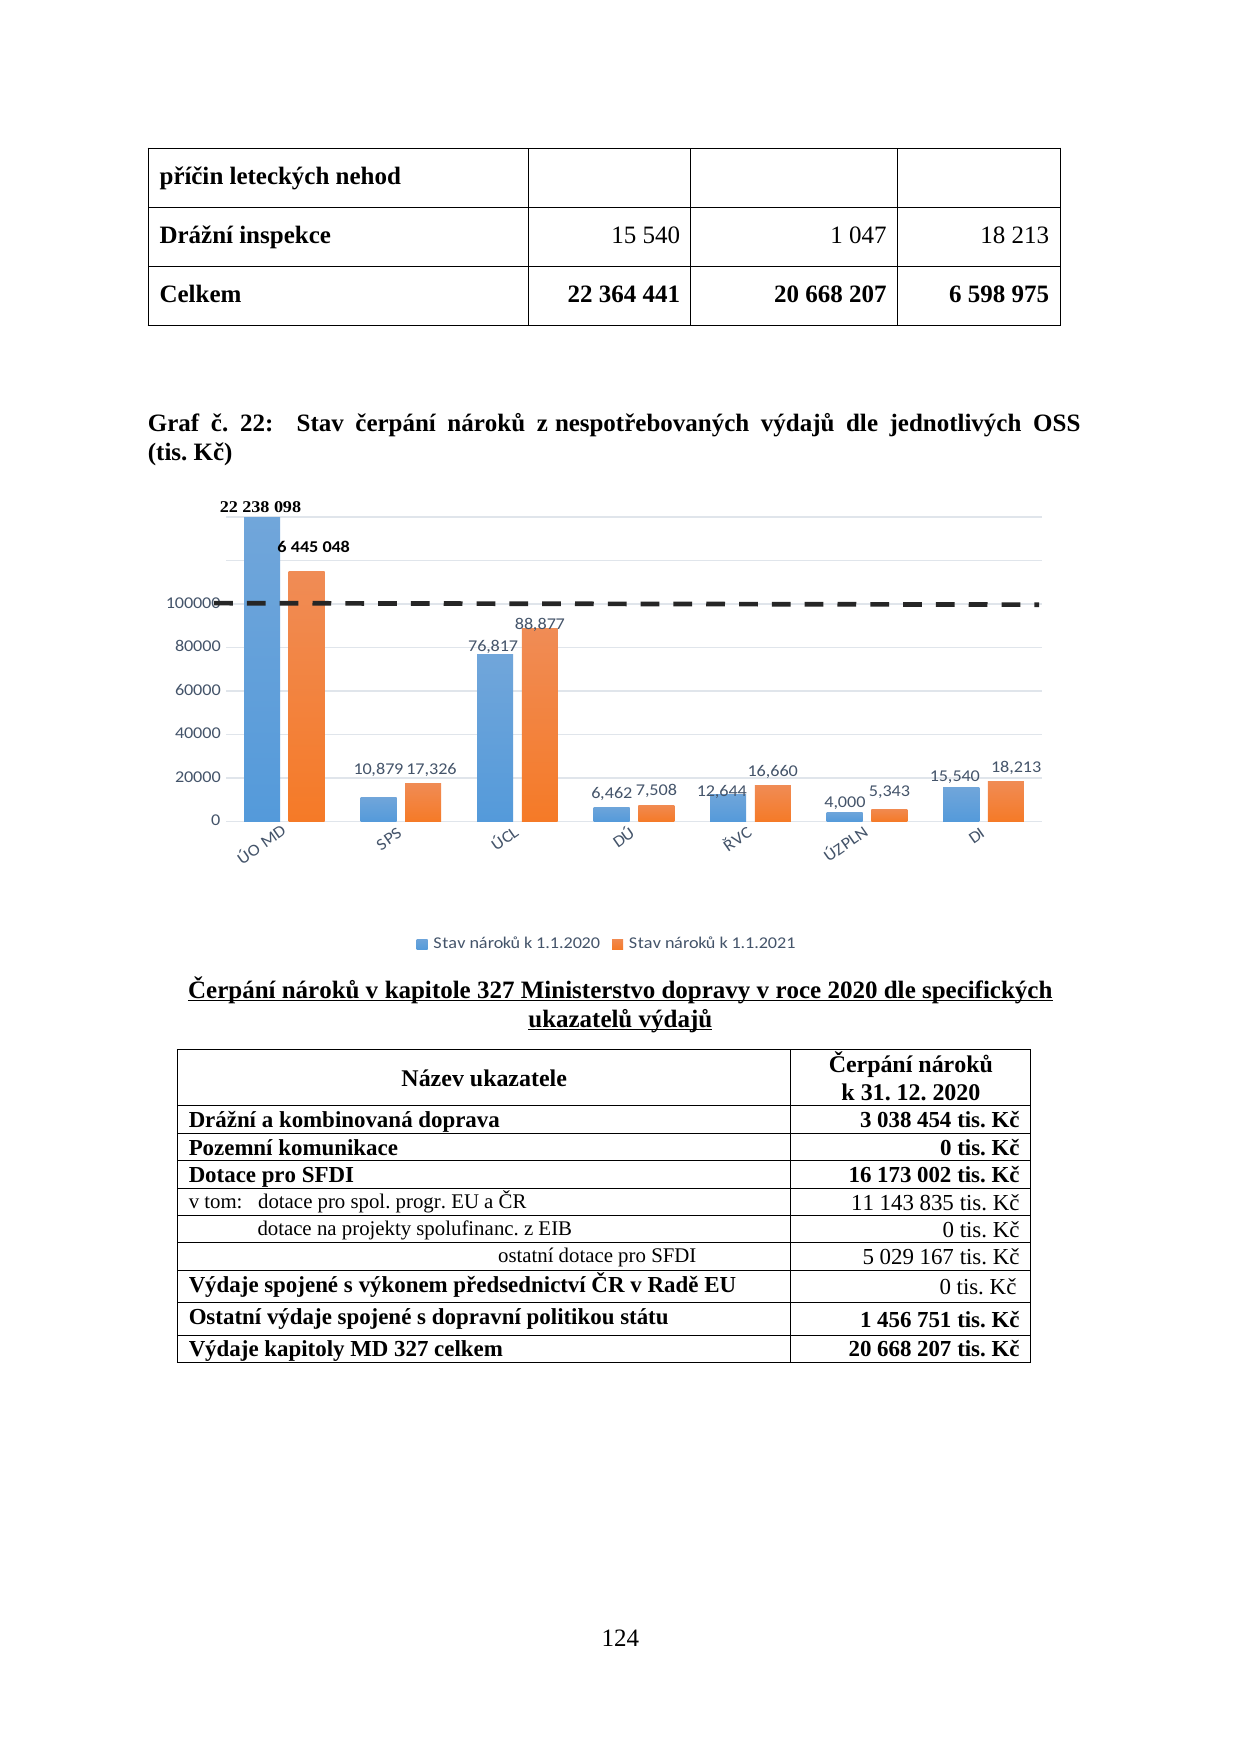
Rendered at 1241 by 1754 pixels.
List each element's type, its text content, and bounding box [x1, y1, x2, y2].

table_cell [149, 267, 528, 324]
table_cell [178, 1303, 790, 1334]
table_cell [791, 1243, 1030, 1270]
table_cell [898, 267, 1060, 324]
text Graf č. 22: Stav čerpání nároků z nespotřebovaných výdajů dle jednotlivých OSS (tis. Kč) [148, 408, 1093, 466]
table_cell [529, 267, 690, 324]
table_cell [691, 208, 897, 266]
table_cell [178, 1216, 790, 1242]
subtitle Čerpání nároků v kapitole 327 Ministerstvo dopravy v roce 2020 dle specifických ukazatelů výdajů [148, 975, 1093, 1032]
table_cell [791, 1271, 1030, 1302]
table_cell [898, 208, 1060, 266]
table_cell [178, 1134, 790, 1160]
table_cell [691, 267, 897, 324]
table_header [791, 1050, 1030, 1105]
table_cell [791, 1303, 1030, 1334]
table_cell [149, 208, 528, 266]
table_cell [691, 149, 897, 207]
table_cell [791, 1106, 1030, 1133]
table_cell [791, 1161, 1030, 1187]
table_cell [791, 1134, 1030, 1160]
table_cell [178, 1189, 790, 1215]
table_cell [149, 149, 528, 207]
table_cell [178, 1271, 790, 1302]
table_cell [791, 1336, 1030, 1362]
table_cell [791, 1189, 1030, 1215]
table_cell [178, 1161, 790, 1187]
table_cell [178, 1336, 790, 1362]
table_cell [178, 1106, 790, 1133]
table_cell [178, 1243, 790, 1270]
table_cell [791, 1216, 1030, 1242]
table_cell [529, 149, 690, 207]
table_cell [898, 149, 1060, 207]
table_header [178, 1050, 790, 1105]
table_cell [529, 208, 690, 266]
